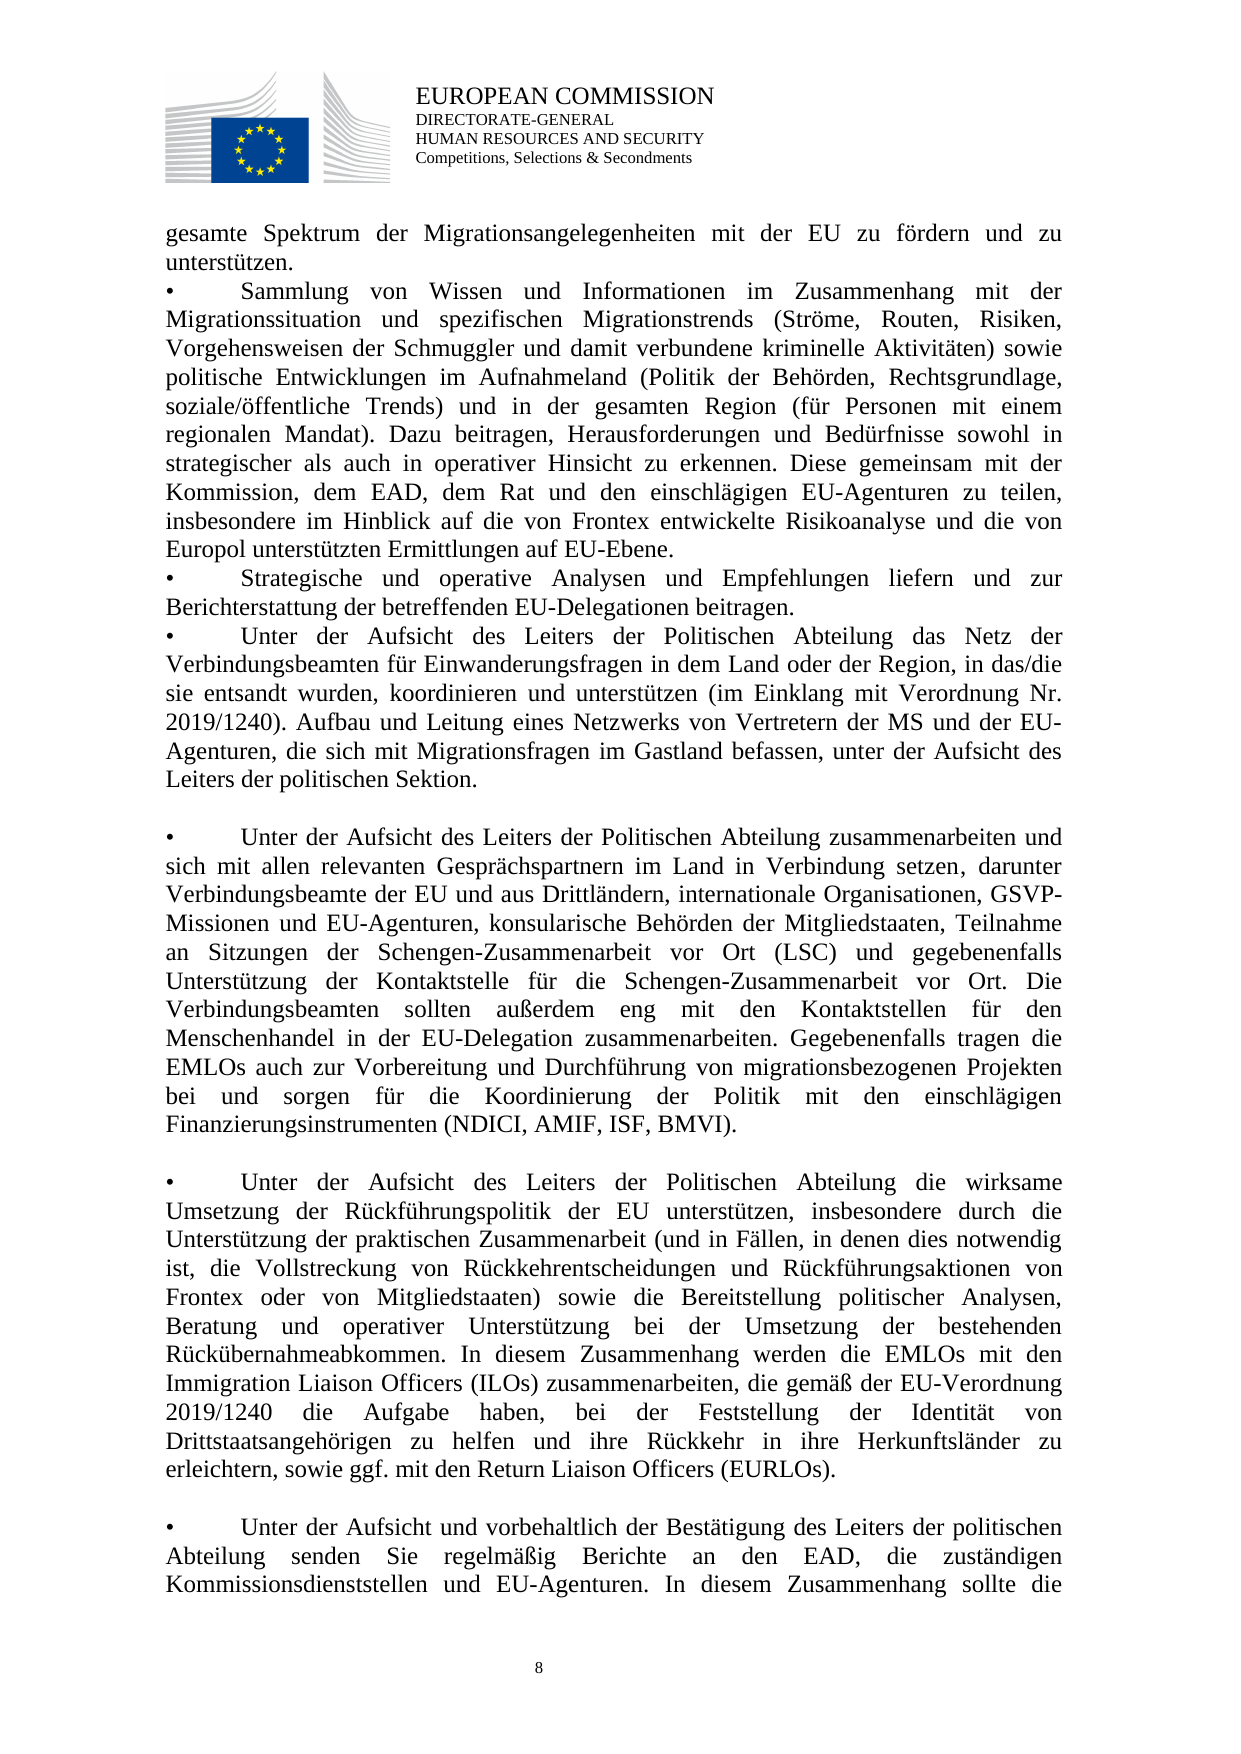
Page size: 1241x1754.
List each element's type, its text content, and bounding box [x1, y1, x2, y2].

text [165, 134, 1063, 276]
text • Unter der Aufsicht des Leiters der Politischen Abteilung das Netz der Verbindungsbeamten für Einwanderungsfragen in dem Land oder der Region, in das/die sie entsandt wurden, koordinieren und unterstützen (im Einklang mit Verordnung Nr. 2019/1240). Aufbau und Leitung eines Netzwerks von Vertretern der MS und der EU-Agenturen, die sich mit Migrationsfragen im Gastland befassen, unter der Aufsicht des Leiters der politischen Sektion. [165, 621, 1063, 793]
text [165, 1512, 1063, 1598]
text • Sammlung von Wissen und Informationen im Zusammenhang mit der Migrationssituation und spezifischen Migrationstrends (Ströme, Routen, Risiken, Vorgehensweisen der Schmuggler und damit verbundene kriminelle Aktivitäten) sowie politische Entwicklungen im Aufnahmeland (Politik der Behörden, Rechtsgrundlage, soziale/öffentliche Trends) und in der gesamten Region (für Personen mit einem regionalen Mandat). Dazu beitragen, Herausforderungen und Bedürfnisse sowohl in strategischer als auch in operativer Hinsicht zu erkennen. Diese gemeinsam mit der Kommission, dem EAD, dem Rat und den einschlägigen EU-Agenturen zu teilen, insbesondere im Hinblick auf die von Frontex entwickelte Risikoanalyse und die von Europol unterstützten Ermittlungen auf EU-Ebene. [165, 276, 1063, 563]
picture [165, 71, 391, 183]
text • Unter der Aufsicht des Leiters der Politischen Abteilung zusammenarbeiten und sich mit allen relevanten Gesprächspartnern im Land in Verbindung setzen‚ darunter Verbindungsbeamte der EU und aus Drittländern, internationale Organisationen, GSVP-Missionen und EU-Agenturen, konsularische Behörden der Mitgliedstaaten, Teilnahme an Sitzungen der Schengen-Zusammenarbeit vor Ort (LSC) und gegebenenfalls Unterstützung der Kontaktstelle für die Schengen-Zusammenarbeit vor Ort. Die Verbindungsbeamten sollten außerdem eng mit den Kontaktstellen für den Menschenhandel in der EU-Delegation zusammenarbeiten. Gegebenenfalls tragen die EMLOs auch zur Vorbereitung und Durchführung von migrationsbezogenen Projekten bei und sorgen für die Koordinierung der Politik mit den einschlägigen Finanzierungsinstrumenten (NDICI, AMIF, ISF, BMVI). [165, 822, 1063, 1138]
text • Strategische und operative Analysen und Empfehlungen liefern und zur Berichterstattung der betreffenden EU-Delegationen beitragen. [165, 563, 1063, 621]
text • Unter der Aufsicht des Leiters der Politischen Abteilung die wirksame Umsetzung der Rückführungspolitik der EU unterstützen, insbesondere durch die Unterstützung der praktischen Zusammenarbeit (und in Fällen, in denen dies notwendig ist, die Vollstreckung von Rückkehrentscheidungen und Rückführungsaktionen von Frontex oder von Mitgliedstaaten) sowie die Bereitstellung politischer Analysen, Beratung und operativer Unterstützung bei der Umsetzung der bestehenden Rückübernahmeabkommen. In diesem Zusammenhang werden die EMLOs mit den Immigration Liaison Officers (ILOs) zusammenarbeiten, die gemäß der EU-Verordnung 2019/1240 die Aufgabe haben, bei der Feststellung der Identität von Drittstaatsangehörigen zu helfen und ihre Rückkehr in ihre Herkunftsländer zu erleichtern, sowie ggf. mit den Return Liaison Officers (EURLOs). [165, 1167, 1063, 1483]
